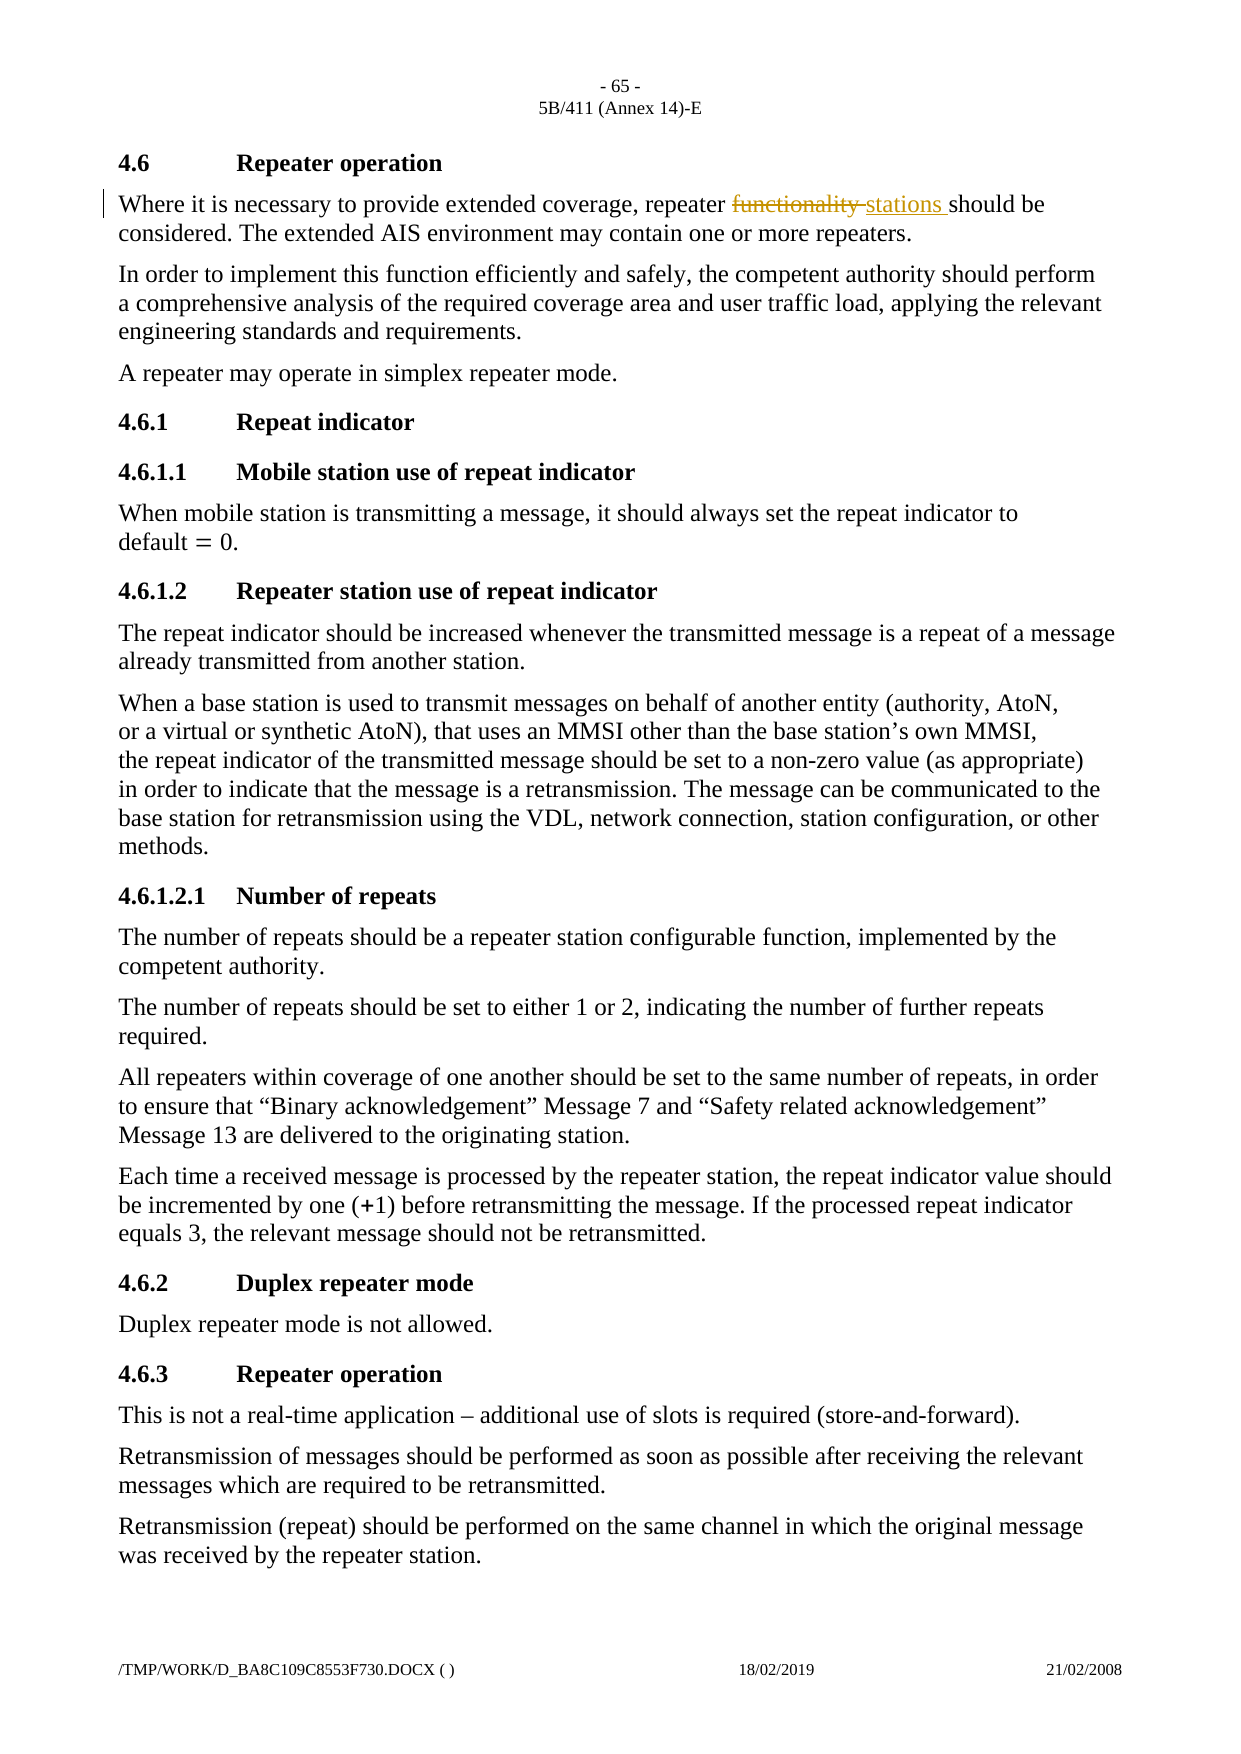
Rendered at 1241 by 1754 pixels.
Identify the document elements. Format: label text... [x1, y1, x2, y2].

text Retransmission (repeat) should be performed on the same channel in which the original message was received by the repeater station. [118, 1511, 1122, 1569]
subtitle 4.6.1.1 Mobile station use of repeat indicator [118, 457, 1122, 486]
subtitle 4.6.1.2.1 Number of repeats [118, 881, 1122, 910]
text In order to implement this function efficiently and safely, the competent authority should perform a comprehensive analysis of the required coverage area and user traffic load, applying the relevant engineering standards and requirements. [118, 259, 1122, 345]
text All repeaters within coverage of one another should be set to the same number of repeats, in order to ensure that “Binary acknowledgement” Message 7 and “Safety related acknowledgement” Message 13 are delivered to the originating station. [118, 1062, 1122, 1148]
text When a base station is used to transmit messages on behalf of another entity (authority, AtoN, or a virtual or synthetic AtoN), that uses an MMSI other than the base station’s own MMSI, the repeat indicator of the transmitted message should be set to a non-zero value (as appropriate) in order to indicate that the message is a retransmission. The message can be communicated to the base station for retransmission using the VDL, network connection, station configuration, or other methods. [118, 688, 1122, 860]
subtitle 4.6.1 Repeat indicator [118, 407, 1122, 436]
text Where it is necessary to provide extended coverage, repeater should be considered. The extended AIS environment may contain one or more repeaters. [118, 189, 1122, 246]
text Retransmission of messages should be performed as soon as possible after receiving the relevant messages which are required to be retransmitted. [118, 1441, 1122, 1499]
text This is not a real-time application – additional use of slots is required (store-and-forward). [118, 1400, 1122, 1429]
text Each time a received message is processed by the repeater station, the repeat indicator value should be incremented by one (1) before retransmitting the message. If the processed repeat indicator equals 3, the relevant message should not be retransmitted. [118, 1161, 1122, 1247]
subtitle 4.6.3 Repeater operation [118, 1359, 1122, 1388]
text The repeat indicator should be increased whenever the transmitted message is a repeat of a message already transmitted from another station. [118, 618, 1122, 675]
text A repeater may operate in simplex repeater mode. [118, 358, 1122, 386]
text When mobile station is transmitting a message, it should always set the repeat indicator to default  0. [118, 498, 1122, 556]
subtitle 4.6.2 Duplex repeater mode [118, 1268, 1122, 1297]
subtitle 4.6 Repeater operation [118, 148, 1122, 176]
text The number of repeats should be a repeater station configurable function, implemented by the competent authority. [118, 922, 1122, 980]
text The number of repeats should be set to either 1 or 2, indicating the number of further repeats required. [118, 992, 1122, 1050]
text Duplex repeater mode is not allowed. [118, 1309, 1122, 1338]
subtitle 4.6.1.2 Repeater station use of repeat indicator [118, 576, 1122, 605]
